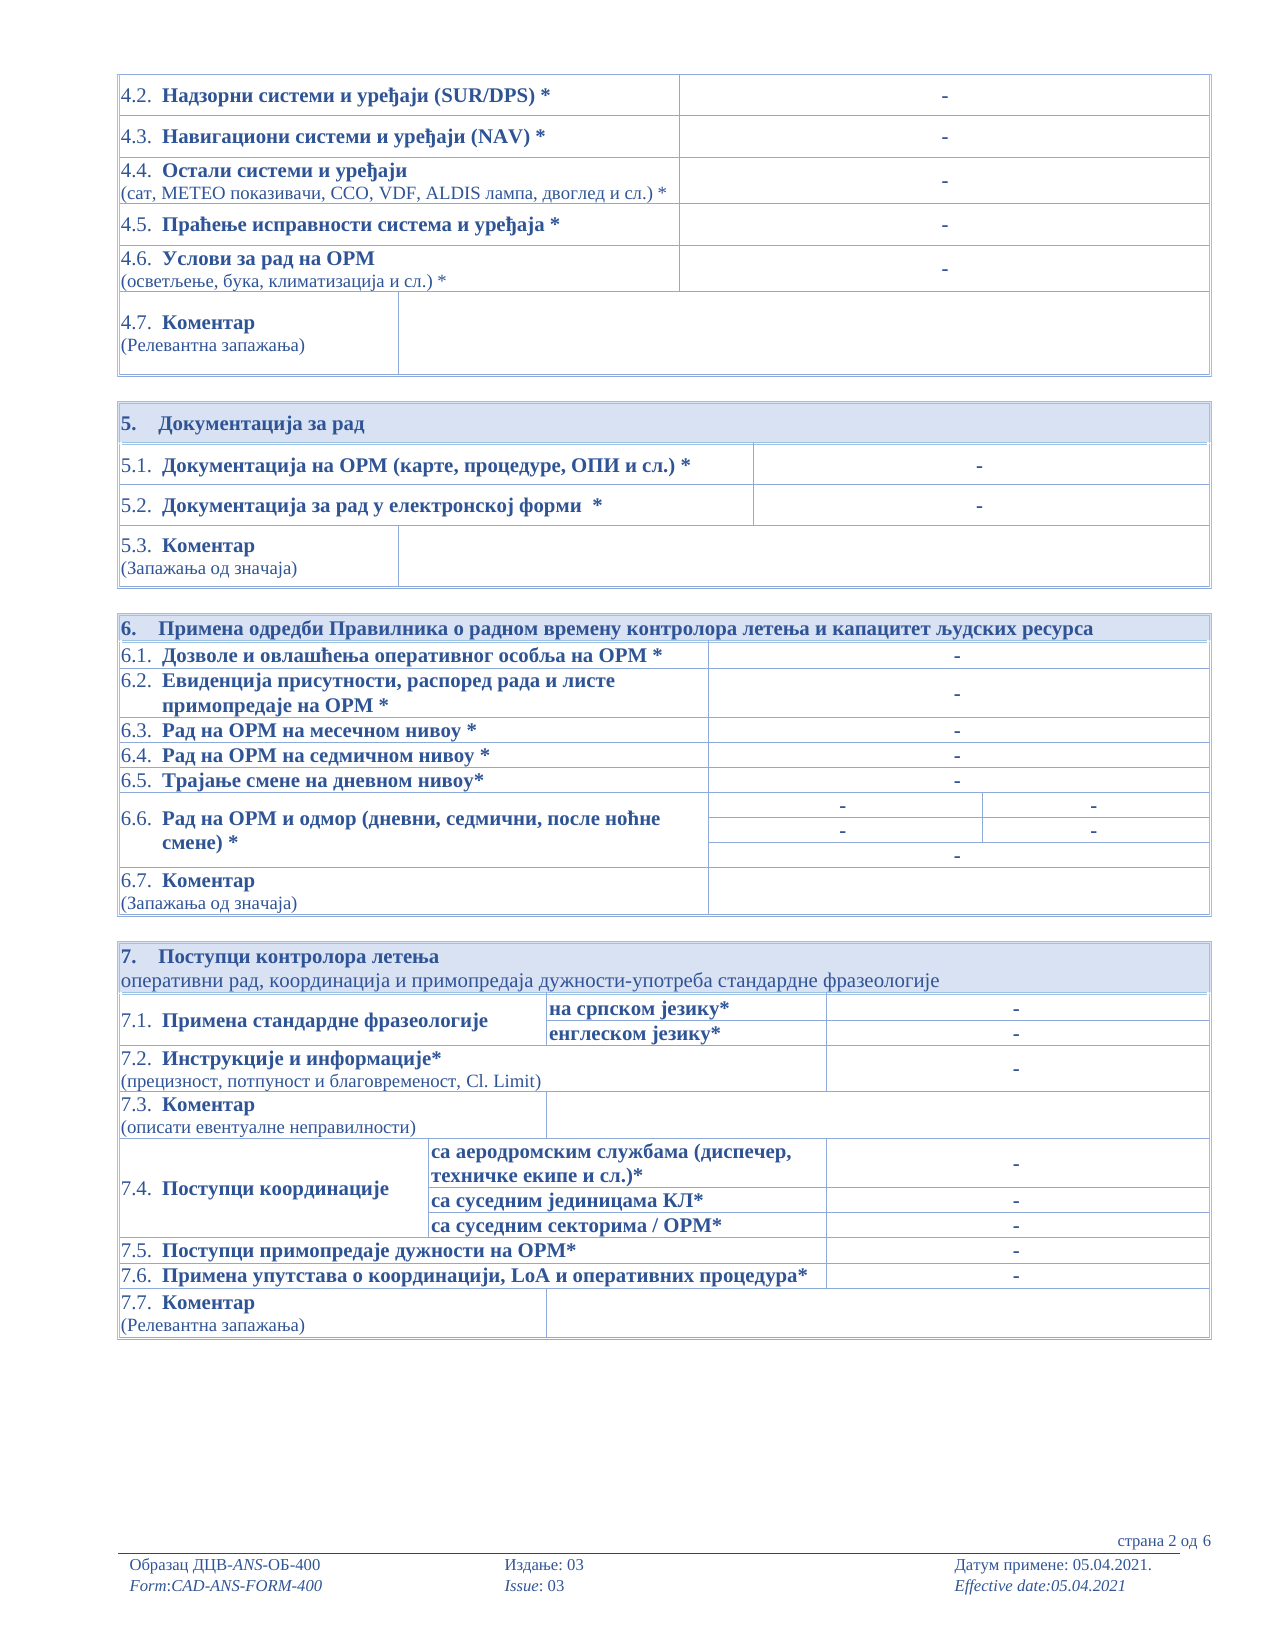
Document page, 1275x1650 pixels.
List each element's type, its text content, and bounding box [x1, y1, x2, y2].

table_cell [754, 442, 1211, 484]
table_cell са суседним секторима / ОРМ* [429, 1213, 826, 1237]
table_cell [827, 992, 1211, 1019]
table_cell [547, 1289, 1209, 1337]
table_cell [709, 868, 1209, 914]
table_cell Коментар (Релевантна запажања) [120, 292, 398, 374]
table_cell [680, 75, 1209, 115]
table_cell [547, 1092, 1209, 1138]
table_cell [827, 1021, 1209, 1044]
table_cell [827, 1188, 1209, 1212]
table_cell Евиденција присутности, распоред рада и листе примопредаје на ОРМ * [120, 669, 708, 717]
table_cell Коментар (Релевантна запажања) [120, 1289, 546, 1337]
table_cell [983, 793, 1209, 817]
table_cell Инструкције и информације* (прецизност, потпуност и благовременост, Cl. Limit) [120, 1046, 826, 1091]
table_cell [709, 743, 1209, 767]
table_cell на српском језику* [547, 995, 826, 1019]
table_cell [680, 116, 1209, 157]
table_cell [827, 1213, 1209, 1237]
table_cell Коментар (Запажања од значаја) [120, 526, 398, 586]
table_cell [709, 768, 1209, 792]
table_cell Рад на ОРМ на седмичном нивоу * [120, 743, 708, 767]
table_cell Коментар (Запажања од значаја) [120, 868, 708, 914]
table_cell [399, 526, 1209, 586]
table_cell [709, 843, 1209, 867]
table_cell Документација за рад у електронској форми * [120, 485, 753, 525]
table_cell енглеском језику* [547, 1021, 826, 1044]
table_header Примена одредби Правилника о радном времену контролора летења и капацитет људских ресурса [120, 616, 1209, 640]
table_cell Остали системи и уређаји (сат, METEO показивачи, ССО, VDF, ALDIS лампа, двоглед и сл.) * [120, 158, 679, 203]
table_cell [680, 246, 1209, 291]
table_cell [827, 1238, 1209, 1262]
table_cell Дозволе и овлашћења оперативног особља на ОРМ * [118, 640, 708, 667]
table_cell Поступци координације [120, 1139, 428, 1237]
table_cell Рад на ОРМ на месечном нивоу * [120, 718, 708, 742]
table_header Документација за рад [120, 404, 1209, 442]
table_cell Услови за рад на ОРМ (осветљење, бука, климатизација и сл.) * [120, 246, 679, 291]
table_cell [709, 718, 1209, 742]
table_cell [709, 818, 982, 842]
table_cell [827, 1139, 1209, 1187]
table_cell Примена стандардне фразеологије [118, 992, 546, 1044]
table_cell Поступци примопредаје дужности на ОРМ* [120, 1238, 826, 1262]
table_cell Навигациони системи и уређаји (NAV) * [120, 116, 679, 157]
table_cell Коментар (описати евентуалне неправилности) [120, 1092, 546, 1138]
table_cell Надзорни системи и уређаји (SUR/DPS) * [120, 75, 679, 115]
table_cell Трајање смене на дневном нивоу* [120, 768, 708, 792]
table_cell Документација на ОРМ (карте, процедуре, ОПИ и сл.) * [118, 442, 753, 484]
table_cell [983, 818, 1209, 842]
table_cell [827, 1264, 1209, 1287]
table_cell [709, 640, 1211, 667]
table_header Поступци контролора летења оперативни рад, координација и примопредаја дужности-употреба стандардне фразеологије [120, 944, 1209, 992]
table_cell [399, 292, 1209, 374]
table_cell Рад на ОРМ и одмор (дневни, седмични, после ноћне смене) * [120, 793, 708, 867]
table_cell са суседним јединицама КЛ* [429, 1188, 826, 1212]
table_cell [709, 669, 1209, 717]
table_cell Праћење исправности система и уређаја * [120, 204, 679, 244]
table_cell са аеродромским службама (диспечер, техничке екипе и сл.)* [429, 1139, 826, 1187]
table_cell [709, 793, 982, 817]
table_cell [680, 158, 1209, 203]
table_cell Примена упутстава о координацији, LoA и оперативних процедура* [120, 1264, 826, 1287]
table_cell [680, 204, 1209, 244]
table_cell [754, 485, 1209, 525]
table_cell [827, 1046, 1209, 1091]
